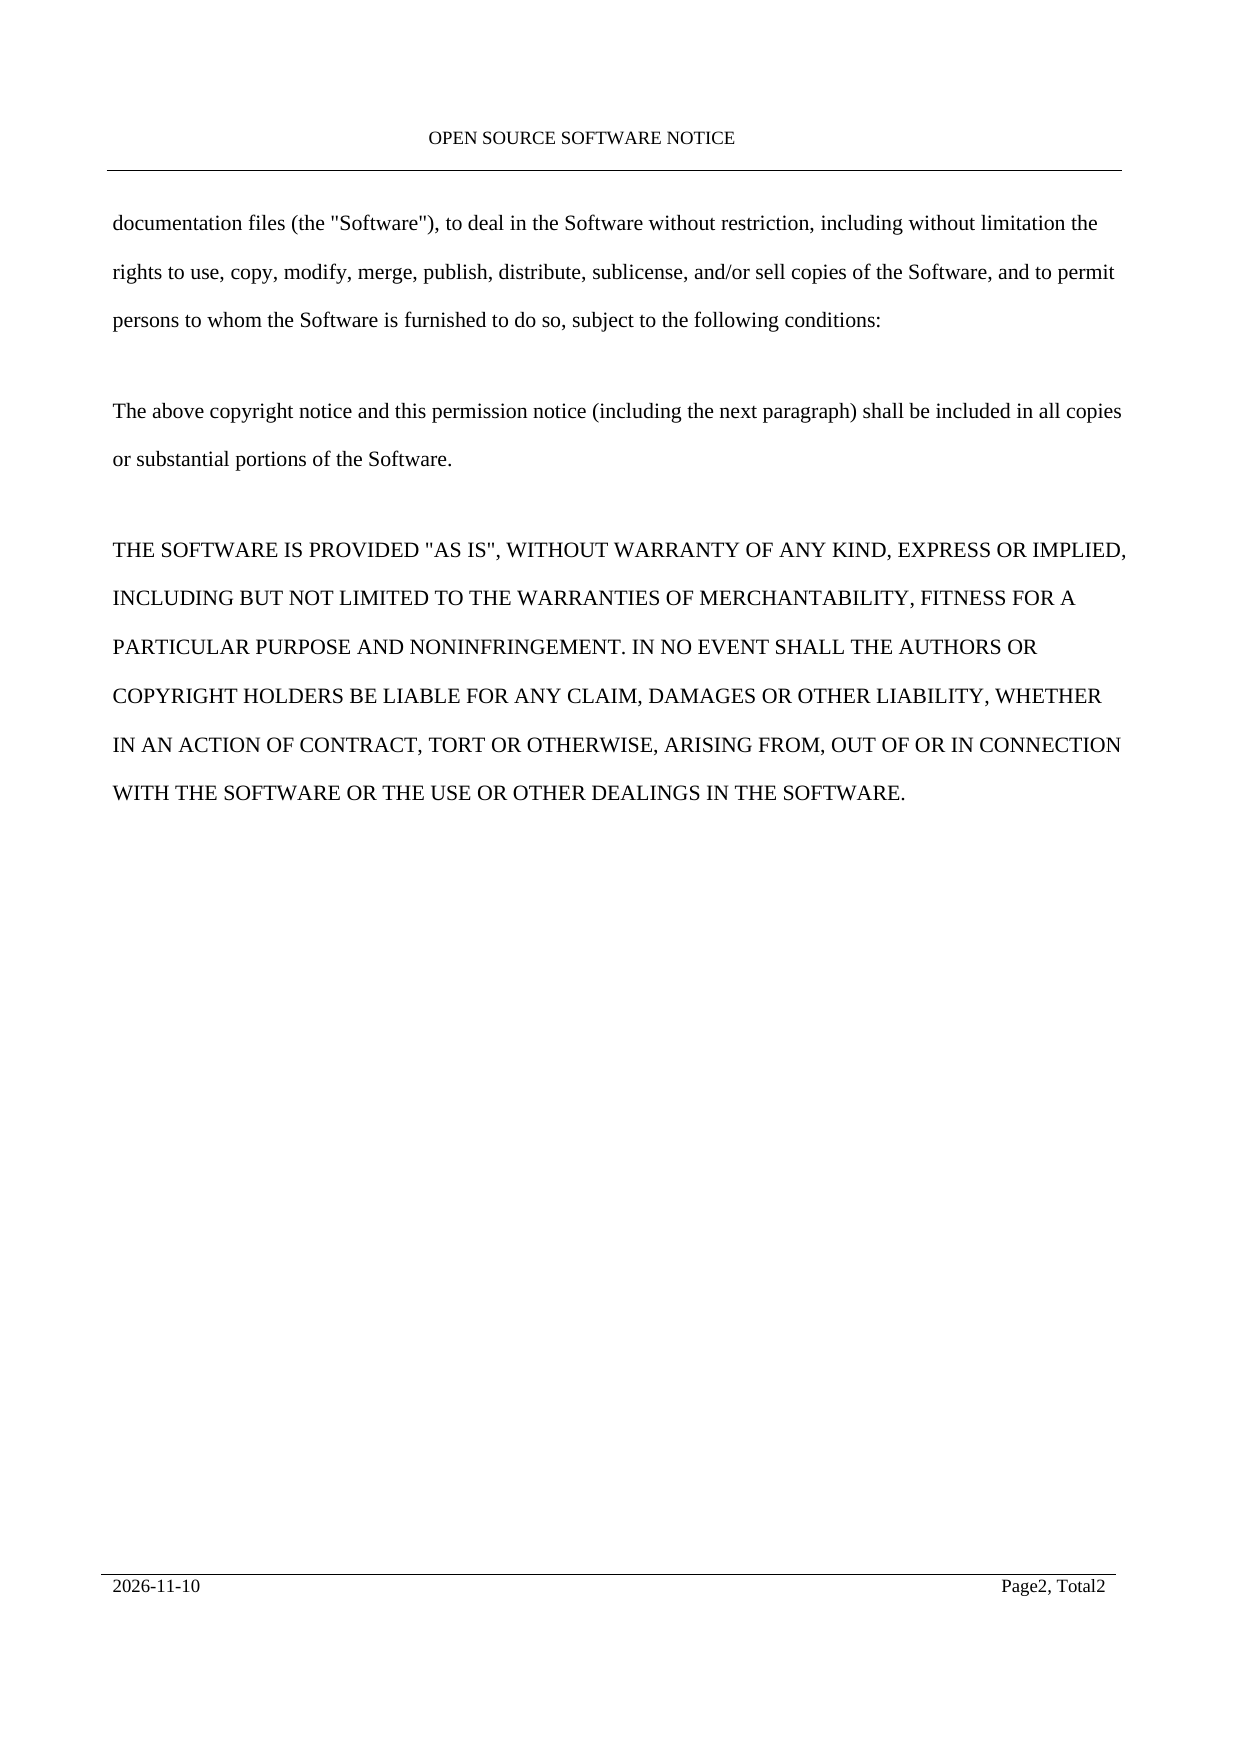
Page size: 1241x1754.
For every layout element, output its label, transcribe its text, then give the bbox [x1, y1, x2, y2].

text THE SOFTWARE IS PROVIDED "AS IS", WITHOUT WARRANTY OF ANY KIND, EXPRESS OR IMPLIED, INCLUDING BUT NOT LIMITED TO THE WARRANTIES OF MERCHANTABILITY, FITNESS FOR A PARTICULAR PURPOSE AND NONINFRINGEMENT. IN NO EVENT SHALL THE AUTHORS OR COPYRIGHT HOLDERS BE LIABLE FOR ANY CLAIM, DAMAGES OR OTHER LIABILITY, WHETHER IN AN ACTION OF CONTRACT, TORT OR OTHERWISE, ARISING FROM, OUT OF OR IN CONNECTION WITH THE SOFTWARE OR THE USE OR OTHER DEALINGS IN THE SOFTWARE. [112, 533, 1128, 809]
text The above copyright notice and this permission notice (including the next paragraph) shall be included in all copies or substantial portions of the Software. [112, 394, 1128, 475]
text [112, 206, 1128, 336]
